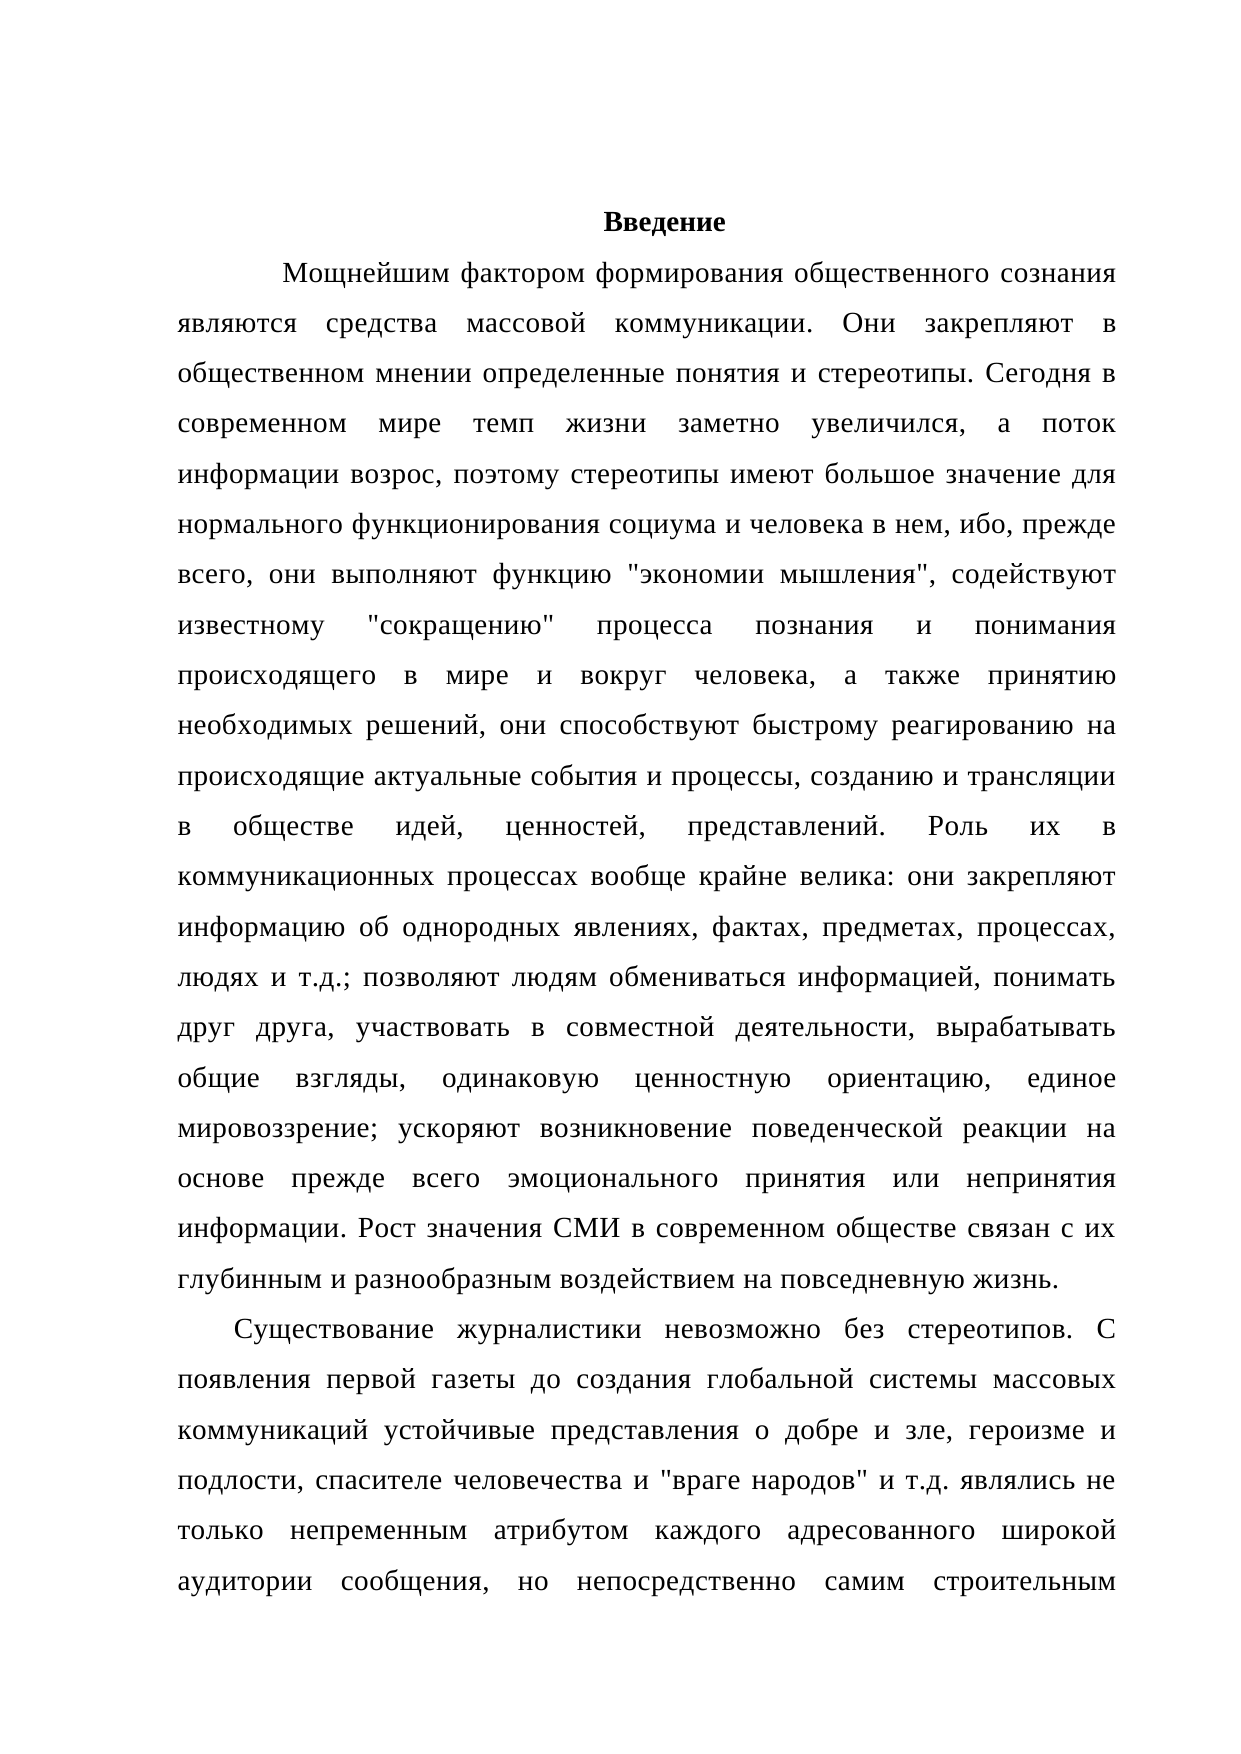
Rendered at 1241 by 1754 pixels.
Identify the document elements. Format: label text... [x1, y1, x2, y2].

text Мощнейшим фактором формирования общественного сознания являются средства массовой коммуникации. Они закрепляют в общественном мнении определенные понятия и стереотипы. Сегодня в современном мире темп жизни заметно увеличился, а поток информации возрос, поэтому стереотипы имеют большое значение для нормального функционирования социума и человека в нем, ибо, прежде всего, они выполняют функцию "экономии мышления", содействуют известному "сокращению" процесса познания и понимания происходящего в мире и вокруг человека, а также принятию необходимых решений, они способствуют быстрому реагированию на происходящие актуальные события и процессы, созданию и трансляции в обществе идей, ценностей, представлений. Роль их в коммуникационных процессах вообще крайне велика: они закрепляют информацию об однородных явлениях, фактах, предметах, процессах, людях и т.д.; позволяют людям обмениваться информацией, понимать друг друга, участвовать в совместной деятельности, вырабатывать общие взгляды, одинаковую ценностную ориентацию, единое мировоззрение; ускоряют возникновение поведенческой реакции на основе прежде всего эмоционального принятия или непринятия информации. Рост значения СМИ в современном обществе связан с их глубинным и разнообразным воздействием на повседневную жизнь. [177, 255, 1118, 1294]
text Введение [177, 204, 1152, 238]
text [177, 1311, 1118, 1596]
